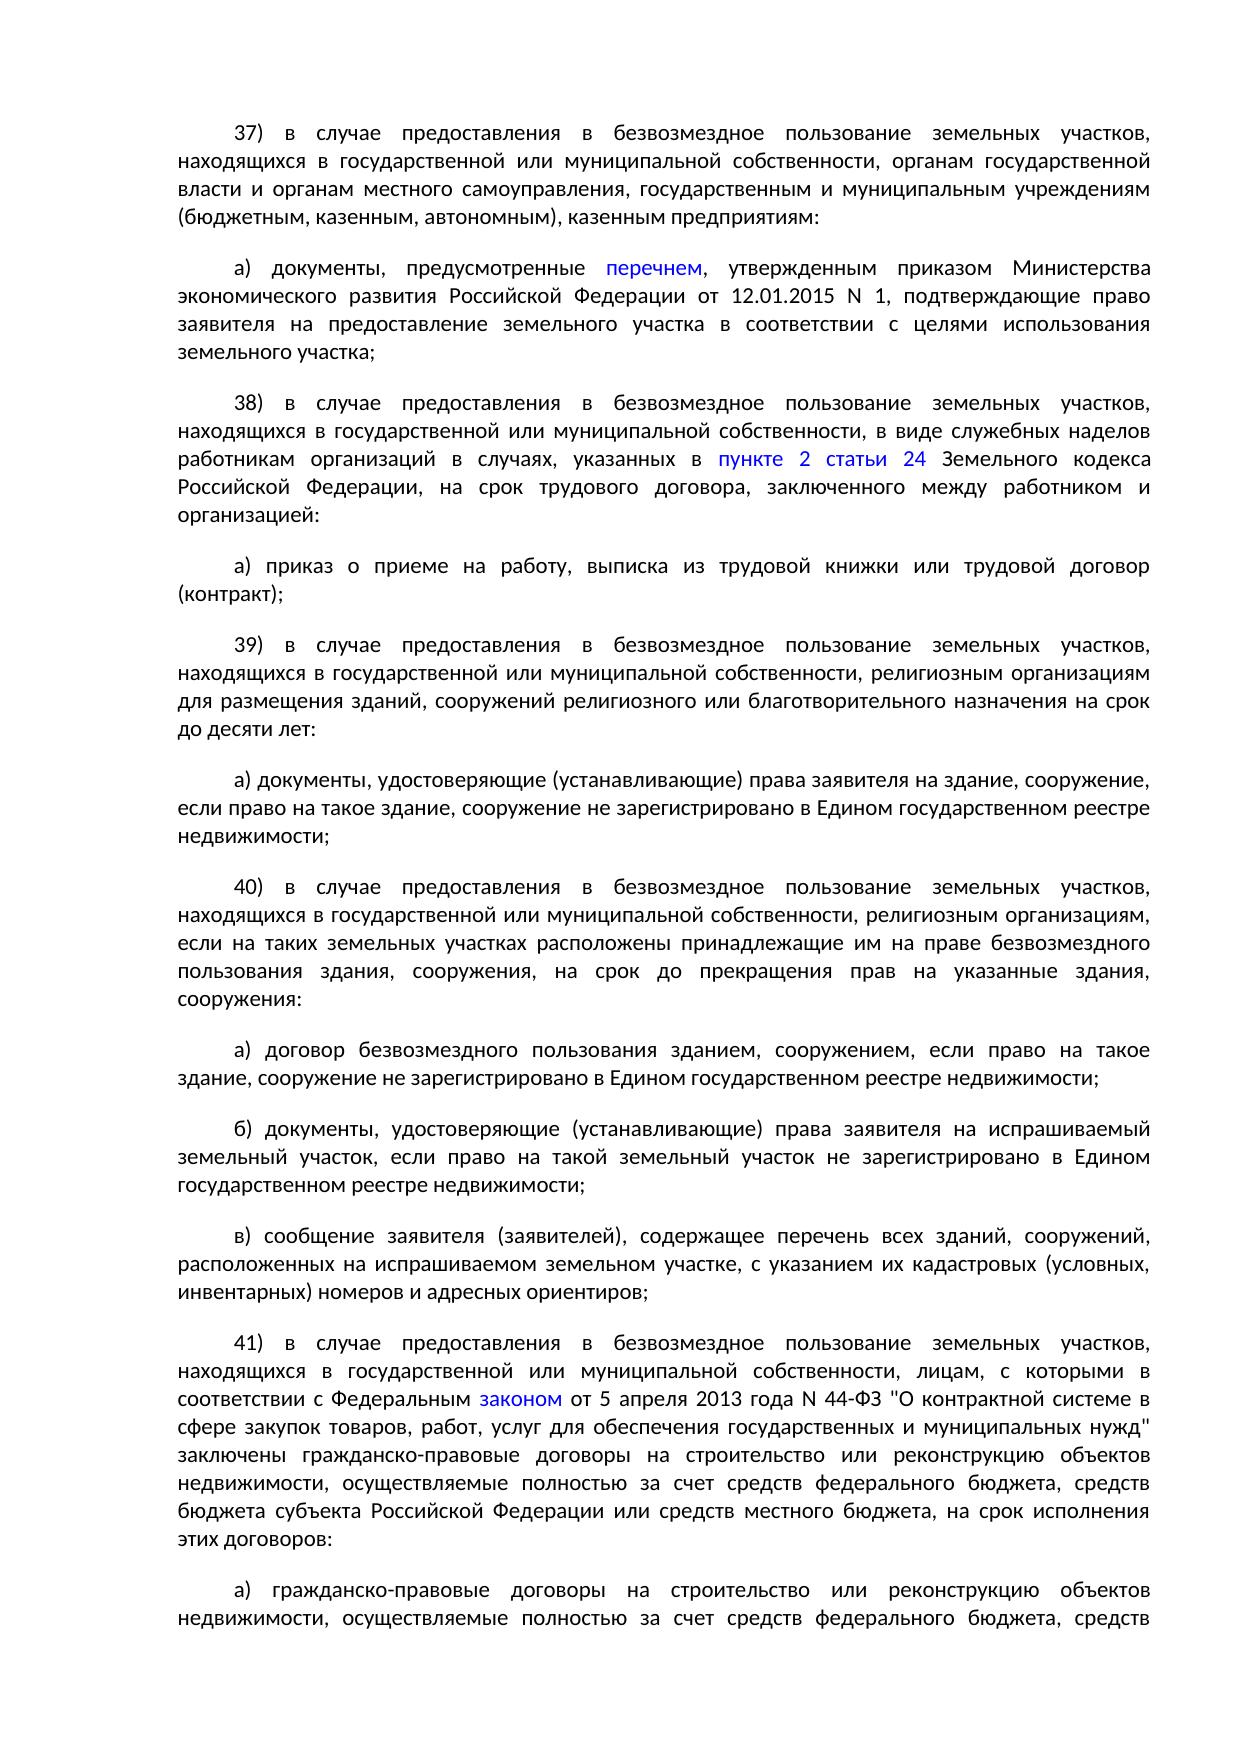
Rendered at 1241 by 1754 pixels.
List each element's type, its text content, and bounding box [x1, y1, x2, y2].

text а) договор безвозмездного пользования зданием, сооружением, если право на такое здание, сооружение не зарегистрировано в Едином государственном реестре недвижимости; [177, 1035, 1152, 1091]
text б) документы, удостоверяющие (устанавливающие) права заявителя на испрашиваемый земельный участок, если право на такой земельный участок не зарегистрировано в Едином государственном реестре недвижимости; [177, 1114, 1152, 1198]
text а) приказ о приеме на работу, выписка из трудовой книжки или трудовой договор (контракт); [177, 551, 1152, 607]
text 41) в случае предоставления в безвозмездное пользование земельных участков, находящихся в государственной или муниципальной собственности, лицам, с которыми в соответствии с Федеральным законом от 5 апреля 2013 года N 44-ФЗ "О контрактной системе в сфере закупок товаров, работ, услуг для обеспечения государственных и муниципальных нужд" заключены гражданско-правовые договоры на строительство или реконструкцию объектов недвижимости, осуществляемые полностью за счет средств федерального бюджета, средств бюджета субъекта Российской Федерации или средств местного бюджета, на срок исполнения этих договоров: [177, 1328, 1152, 1552]
text а) документы, удостоверяющие (устанавливающие) права заявителя на здание, сооружение, если право на такое здание, сооружение не зарегистрировано в Едином государственном реестре недвижимости; [177, 765, 1152, 849]
text 40) в случае предоставления в безвозмездное пользование земельных участков, находящихся в государственной или муниципальной собственности, религиозным организациям, если на таких земельных участках расположены принадлежащие им на праве безвозмездного пользования здания, сооружения, на срок до прекращения прав на указанные здания, сооружения: [177, 872, 1152, 1012]
text 39) в случае предоставления в безвозмездное пользование земельных участков, находящихся в государственной или муниципальной собственности, религиозным организациям для размещения зданий, сооружений религиозного или благотворительного назначения на срок до десяти лет: [177, 630, 1152, 742]
text в) сообщение заявителя (заявителей), содержащее перечень всех зданий, сооружений, расположенных на испрашиваемом земельном участке, с указанием их кадастровых (условных, инвентарных) номеров и адресных ориентиров; [177, 1221, 1152, 1305]
text 37) в случае предоставления в безвозмездное пользование земельных участков, находящихся в государственной или муниципальной собственности, органам государственной власти и органам местного самоуправления, государственным и муниципальным учреждениям (бюджетным, казенным, автономным), казенным предприятиям: [177, 118, 1152, 230]
text 38) в случае предоставления в безвозмездное пользование земельных участков, находящихся в государственной или муниципальной собственности, в виде служебных наделов работникам организаций в случаях, указанных в пункте 2 статьи 24 Земельного кодекса Российской Федерации, на срок трудового договора, заключенного между работником и организацией: [177, 388, 1152, 528]
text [177, 1575, 1152, 1631]
